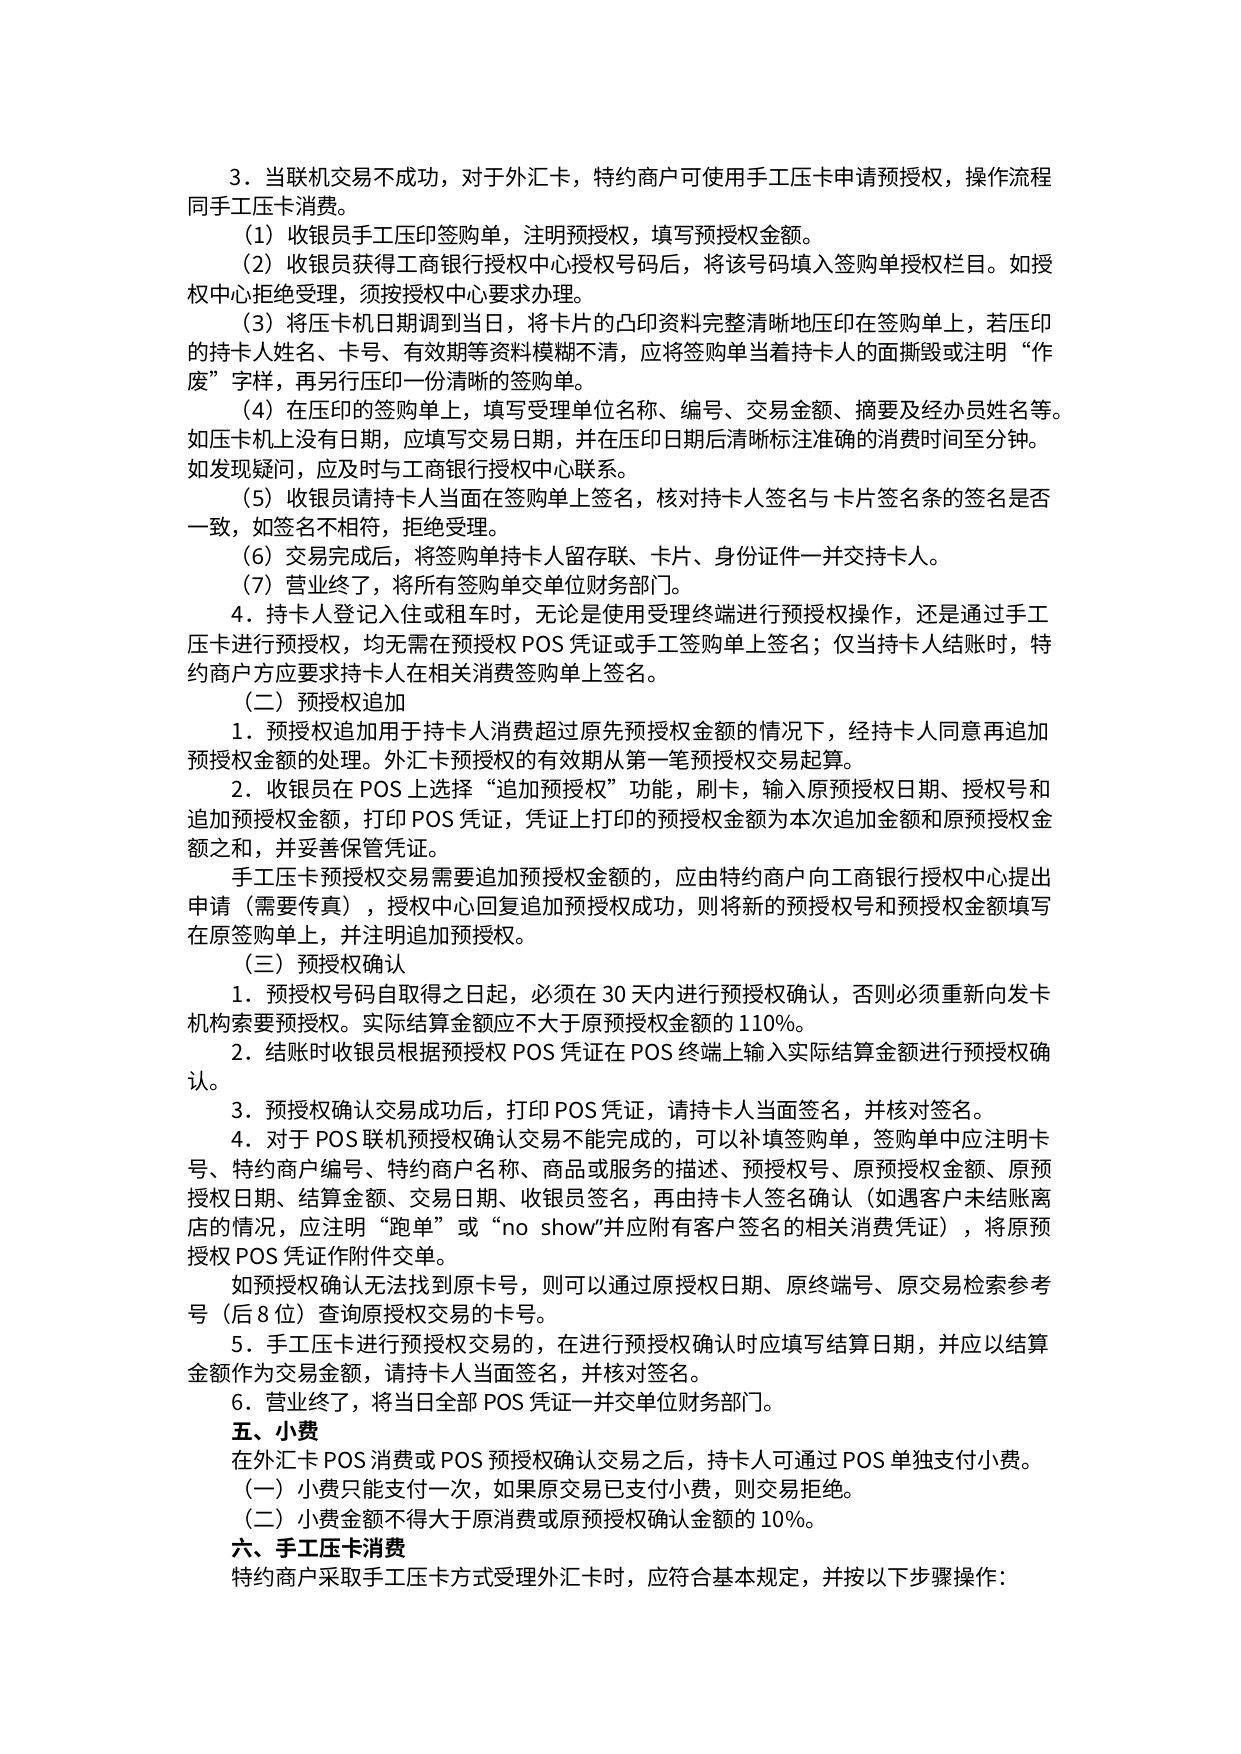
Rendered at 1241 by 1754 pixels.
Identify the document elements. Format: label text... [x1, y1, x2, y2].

text （3）将压卡机日期调到当日，将卡片的凸印资料完整清晰地压印在签购单上，若压印的持卡人姓名、卡号、有效期等资料模糊不清，应将签购单当着持卡人的面撕毁或注明“作废”字样，再另行压印一份清晰的签购单。 [187, 308, 1053, 395]
text （1）收银员手工压印签购单，注明预授权，填写预授权金额。 [187, 220, 1053, 249]
text 2．结账时收银员根据预授权POS凭证在POS终端上输入实际结算金额进行预授权确认。 [187, 1037, 1053, 1095]
text 4．对于POS联机预授权确认交易不能完成的，可以补填签购单，签购单中应注明卡号、特约商户编号、特约商户名称、商品或服务的描述、预授权号、原预授权金额、原预授权日期、结算金额、交易日期、收银员签名，再由持卡人签名确认（如遇客户未结账离店的情况，应注明“跑单”或“no show”并应附有客户签名的相关消费凭证），将原预授权POS凭证作附件交单。 [187, 1124, 1053, 1270]
text 六、手工压卡消费 [187, 1533, 1053, 1562]
text 1．预授权号码自取得之日起，必须在30天内进行预授权确认，否则必须重新向发卡机构索要预授权。实际结算金额应不大于原预授权金额的110%。 [187, 979, 1053, 1037]
text 五、小费 [187, 1416, 1053, 1445]
text （4）在压印的签购单上，填写受理单位名称、编号、交易金额、摘要及经办员姓名等。如压卡机上没有日期，应填写交易日期，并在压印日期后清晰标注准确的消费时间至分钟。如发现疑问，应及时与工商银行授权中心联系。 [187, 395, 1053, 483]
text 5．手工压卡进行预授权交易的，在进行预授权确认时应填写结算日期，并应以结算金额作为交易金额，请持卡人当面签名，并核对签名。 [187, 1329, 1053, 1387]
text 3．当联机交易不成功，对于外汇卡，特约商户可使用手工压卡申请预授权，操作流程同手工压卡消费。 [187, 162, 1053, 220]
text 手工压卡预授权交易需要追加预授权金额的，应由特约商户向工商银行授权中心提出申请（需要传真），授权中心回复追加预授权成功，则将新的预授权号和预授权金额填写在原签购单上，并注明追加预授权。 [187, 862, 1053, 949]
text （2）收银员获得工商银行授权中心授权号码后，将该号码填入签购单授权栏目。如授权中心拒绝受理，须按授权中心要求办理。 [187, 249, 1053, 308]
text 4．持卡人登记入住或租车时，无论是使用受理终端进行预授权操作，还是通过手工压卡进行预授权，均无需在预授权POS凭证或手工签购单上签名；仅当持卡人结账时，特约商户方应要求持卡人在相关消费签购单上签名。 [187, 599, 1053, 687]
text （6）交易完成后，将签购单持卡人留存联、卡片、身份证件一并交持卡人。 [187, 541, 1053, 570]
text 如预授权确认无法找到原卡号，则可以通过原授权日期、原终端号、原交易检索参考号（后8位）查询原授权交易的卡号。 [187, 1270, 1053, 1329]
text （一）小费只能支付一次，如果原交易已支付小费，则交易拒绝。 [187, 1474, 1053, 1504]
text （三）预授权确认 [187, 949, 1053, 979]
text 3．预授权确认交易成功后，打印POS凭证，请持卡人当面签名，并核对签名。 [187, 1095, 1053, 1124]
text 1．预授权追加用于持卡人消费超过原先预授权金额的情况下，经持卡人同意再追加预授权金额的处理。外汇卡预授权的有效期从第一笔预授权交易起算。 [187, 716, 1053, 774]
text （二）小费金额不得大于原消费或原预授权确认金额的10%。 [187, 1504, 1053, 1533]
text （7）营业终了，将所有签购单交单位财务部门。 [187, 570, 1053, 599]
text 在外汇卡POS消费或POS预授权确认交易之后，持卡人可通过POS单独支付小费。 [187, 1445, 1053, 1474]
text 特约商户采取手工压卡方式受理外汇卡时，应符合基本规定，并按以下步骤操作： [187, 1562, 1053, 1591]
text （5）收银员请持卡人当面在签购单上签名，核对持卡人签名与卡片签名条的签名是否一致，如签名不相符，拒绝受理。 [187, 483, 1053, 541]
text 6．营业终了，将当日全部POS凭证一并交单位财务部门。 [187, 1387, 1053, 1416]
text （二）预授权追加 [187, 687, 1053, 716]
text 2．收银员在POS上选择“追加预授权”功能，刷卡，输入原预授权日期、授权号和追加预授权金额，打印POS凭证，凭证上打印的预授权金额为本次追加金额和原预授权金额之和，并妥善保管凭证。 [187, 774, 1053, 862]
